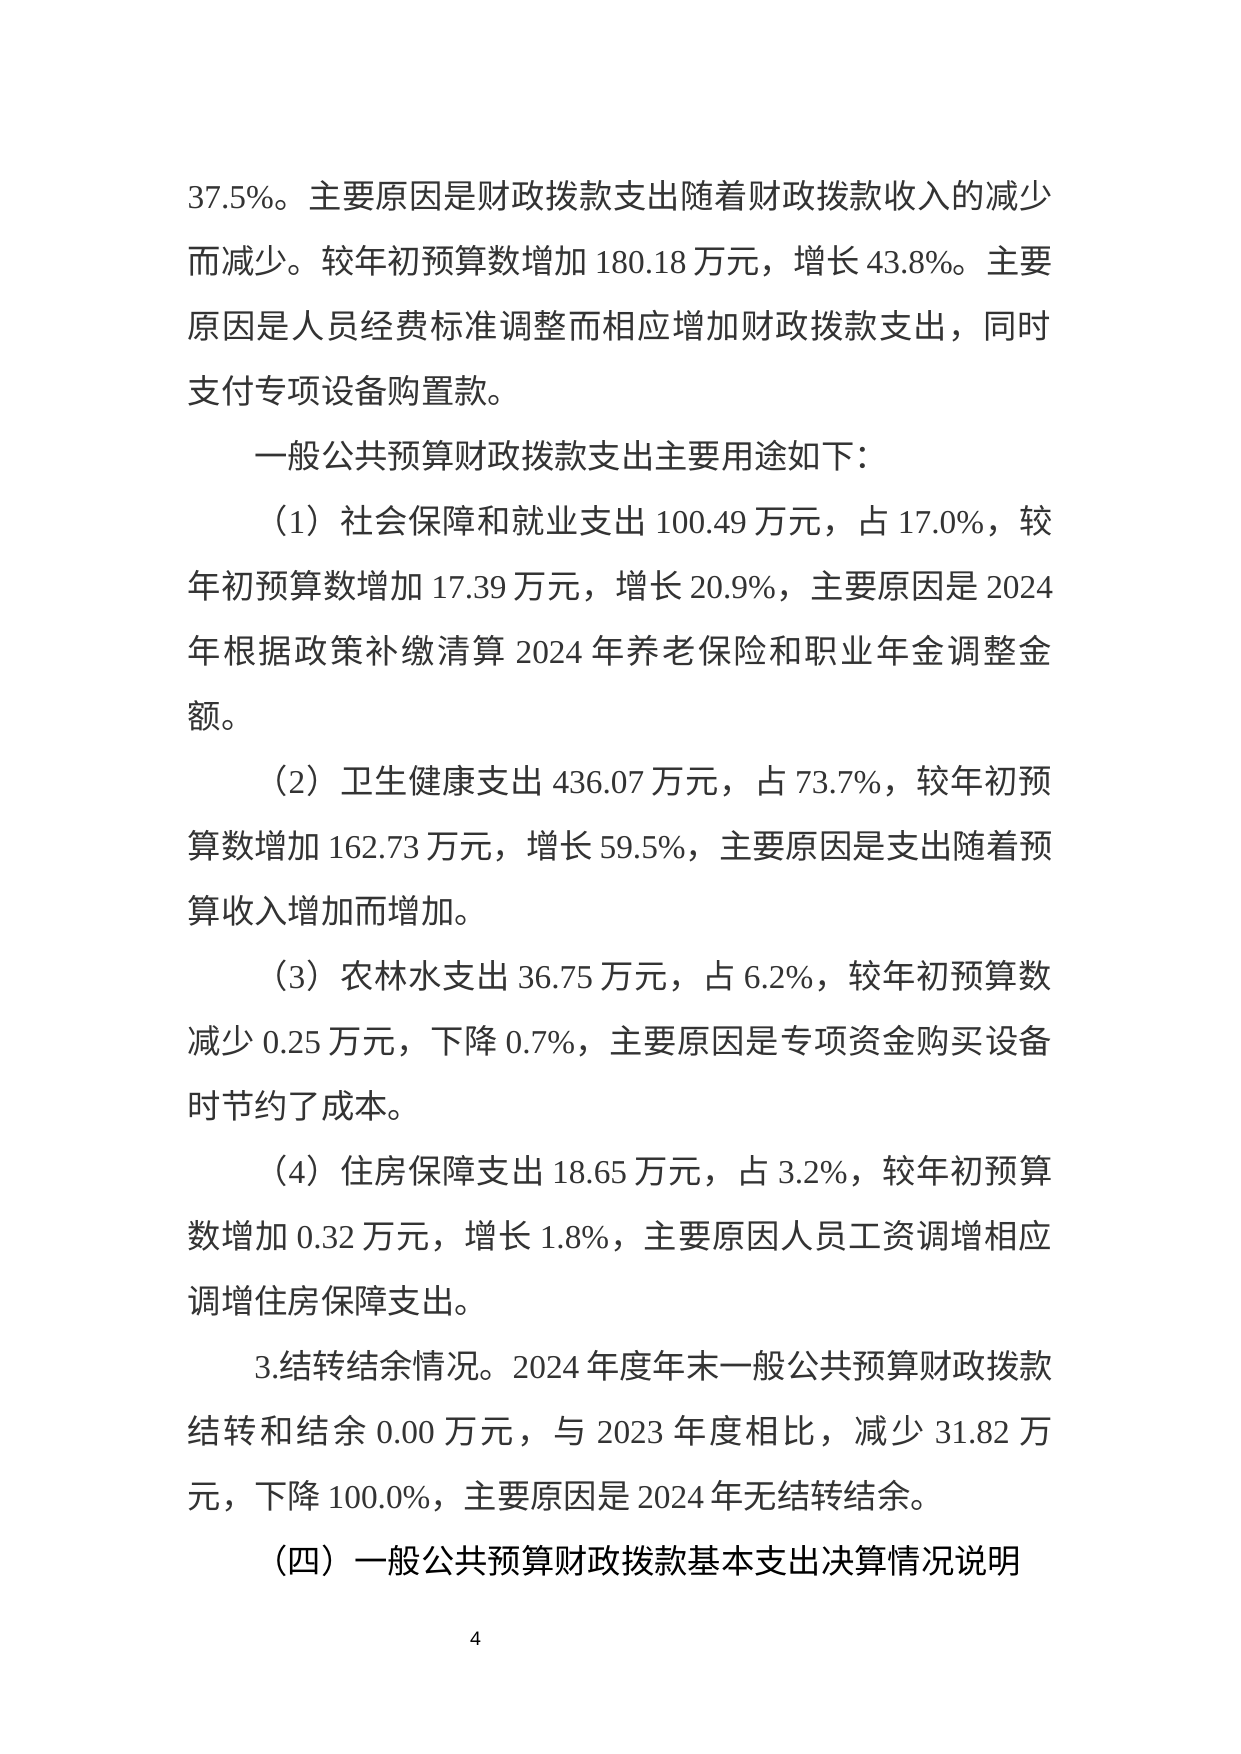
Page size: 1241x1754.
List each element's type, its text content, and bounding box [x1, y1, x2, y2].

text 一般公共预算财政拨款支出主要用途如下： [187, 422, 1053, 487]
text （3）农林水支出36.75万元，占6.2%，较年初预算数减少0.25万元，下降0.7%，主要原因是专项资金购买设备时节约了成本。 [187, 942, 1053, 1137]
text 3.结转结余情况。2024年度年末一般公共预算财政拨款结转和结余0.00万元，与2023年度相比，减少31.82万元，下降100.0%，主要原因是2024年无结转结余。 [187, 1332, 1053, 1527]
text （四）一般公共预算财政拨款基本支出决算情况说明 [187, 1527, 1053, 1592]
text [187, 162, 1053, 422]
text （2）卫生健康支出436.07万元，占73.7%，较年初预算数增加162.73万元，增长59.5%，主要原因是支出随着预算收入增加而增加。 [187, 747, 1053, 942]
text （1）社会保障和就业支出100.49万元，占17.0%，较年初预算数增加17.39万元，增长20.9%，主要原因是2024年根据政策补缴清算2024年养老保险和职业年金调整金额。 [187, 487, 1053, 747]
text （4）住房保障支出18.65万元，占3.2%，较年初预算数增加0.32万元，增长1.8%，主要原因人员工资调增相应调增住房保障支出。 [187, 1137, 1053, 1332]
